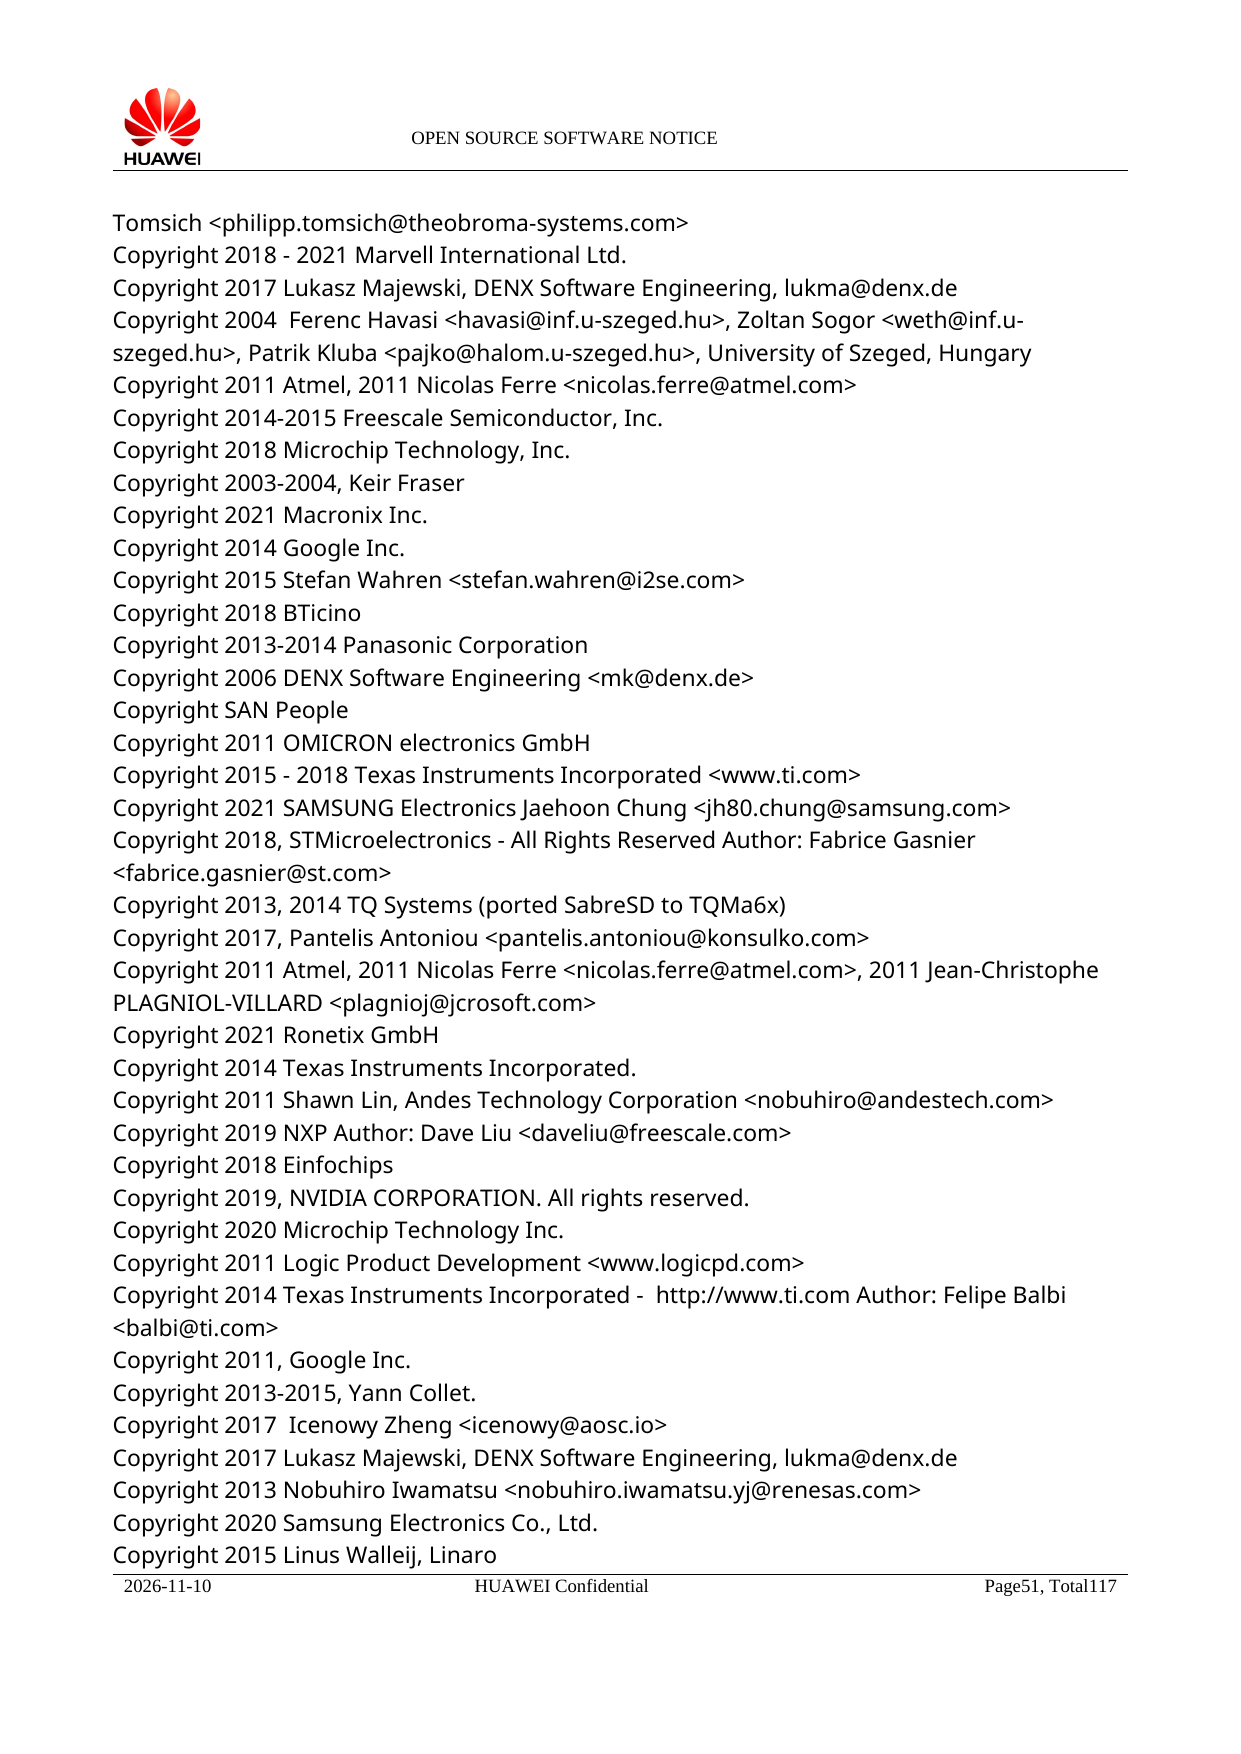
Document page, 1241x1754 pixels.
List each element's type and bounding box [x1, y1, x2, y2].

picture [124, 88, 201, 165]
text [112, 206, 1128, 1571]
